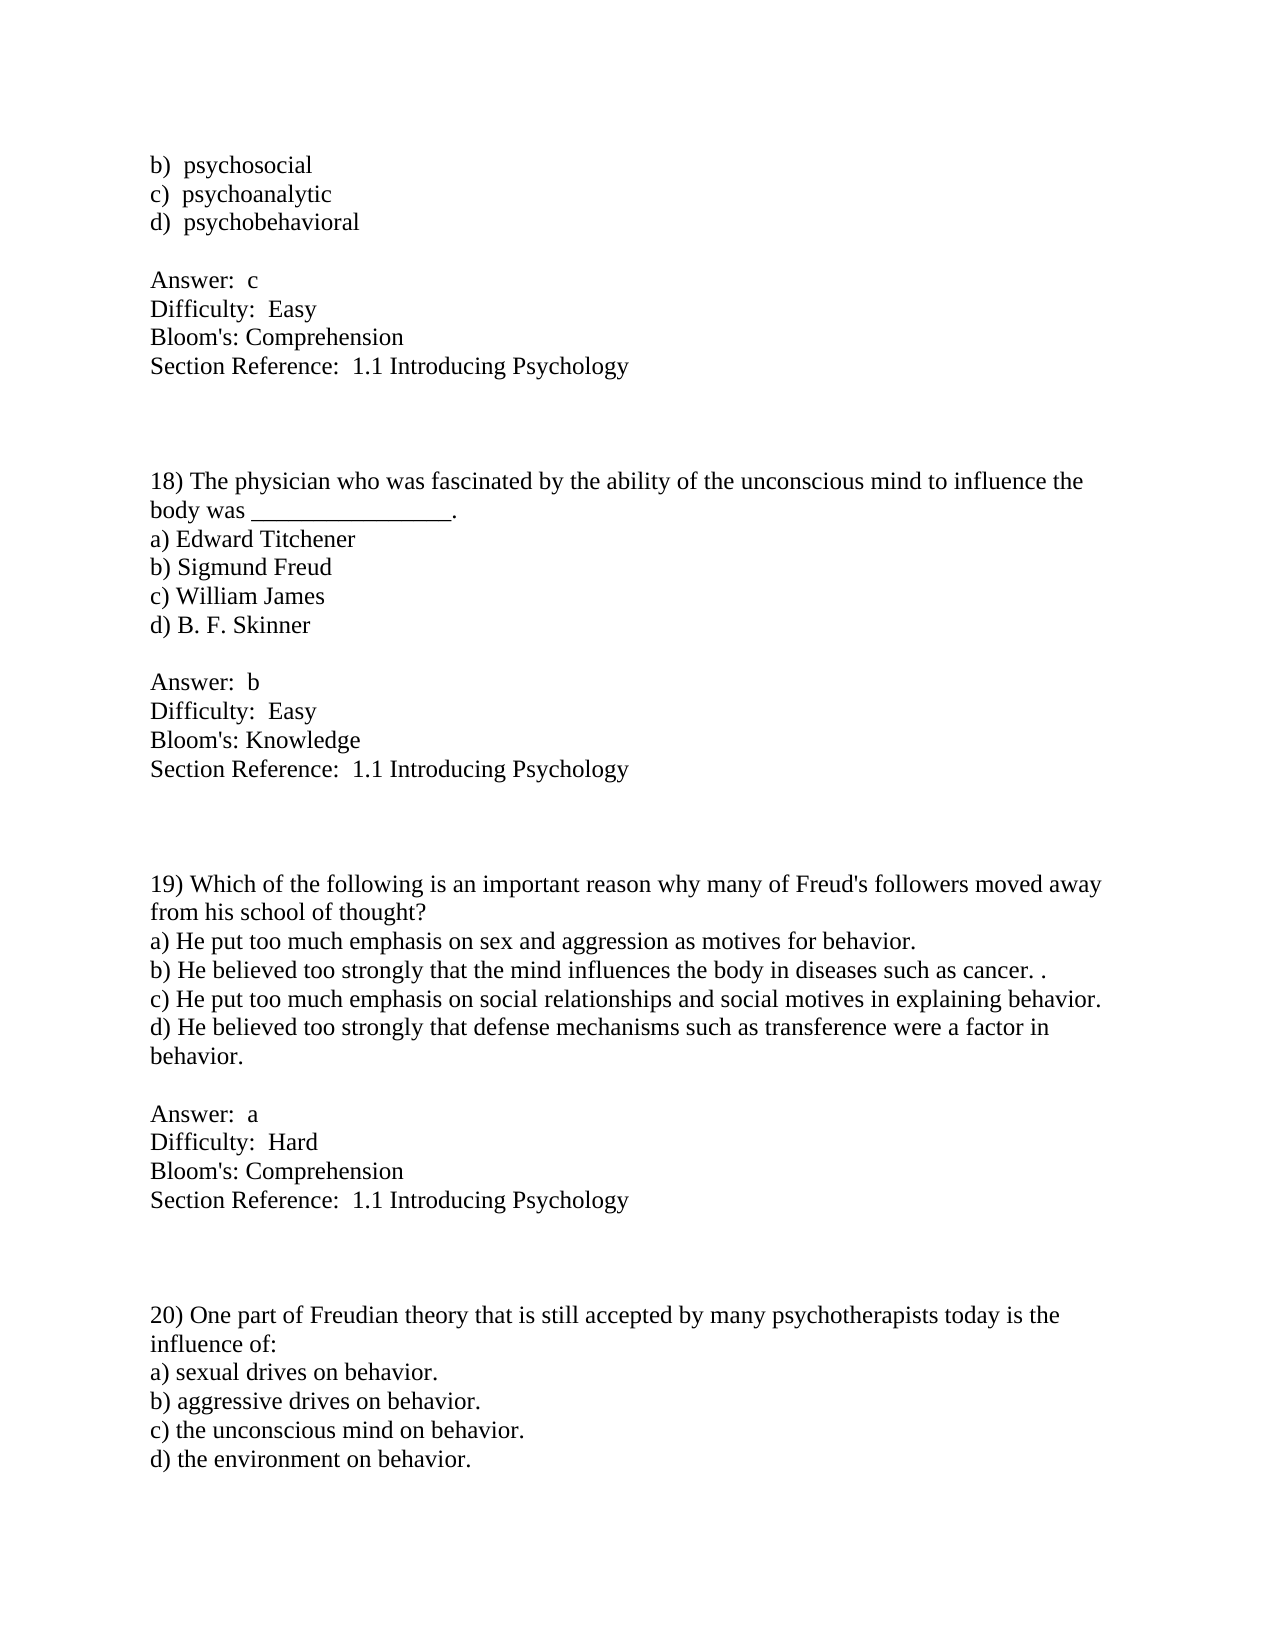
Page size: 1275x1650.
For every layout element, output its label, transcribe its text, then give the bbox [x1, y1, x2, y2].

text 19) Which of the following is an important reason why many of Freud's followers moved away from his school of thought? [150, 869, 1125, 926]
text a) Edward Titchener [150, 524, 1125, 552]
text Answer: c [150, 265, 1125, 294]
text c) He put too much emphasis on social relationships and social motives in explaining behavior. [150, 984, 1125, 1012]
text Difficulty: Easy [150, 696, 1125, 725]
text Difficulty: Hard [150, 1127, 1125, 1156]
text d) the environment on behavior. [150, 1444, 1125, 1472]
text c) the unconscious mind on behavior. [150, 1415, 1125, 1444]
text 18) The physician who was fascinated by the ability of the unconscious mind to influence the body was ________________. [150, 466, 1125, 524]
text d) B. F. Skinner [150, 610, 1125, 639]
text Bloom's: Knowledge Section Reference: 1.1 Introducing Psychology [150, 725, 1125, 782]
text a) He put too much emphasis on sex and aggression as motives for behavior. [150, 926, 1125, 955]
text a) sexual drives on behavior. [150, 1357, 1125, 1386]
text Answer: b [150, 667, 1125, 696]
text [150, 322, 1125, 380]
text Bloom's: Comprehension Section Reference: 1.1 Introducing Psychology [150, 1156, 1125, 1214]
text d) psychobehavioral [150, 207, 1125, 236]
text c) psychoanalytic [150, 179, 1125, 207]
text Difficulty: Easy [150, 294, 1125, 322]
text b) psychosocial [150, 150, 1125, 179]
text c) William James [150, 581, 1125, 610]
text 20) One part of Freudian theory that is still accepted by many psychotherapists today is the influence of: [150, 1300, 1125, 1357]
text Answer: a [150, 1099, 1125, 1127]
text b) aggressive drives on behavior. [150, 1386, 1125, 1415]
text b) He believed too strongly that the mind influences the body in diseases such as cancer. . [150, 955, 1125, 984]
text b) Sigmund Freud [150, 552, 1125, 581]
text d) He believed too strongly that defense mechanisms such as transference were a factor in behavior. [150, 1012, 1125, 1070]
